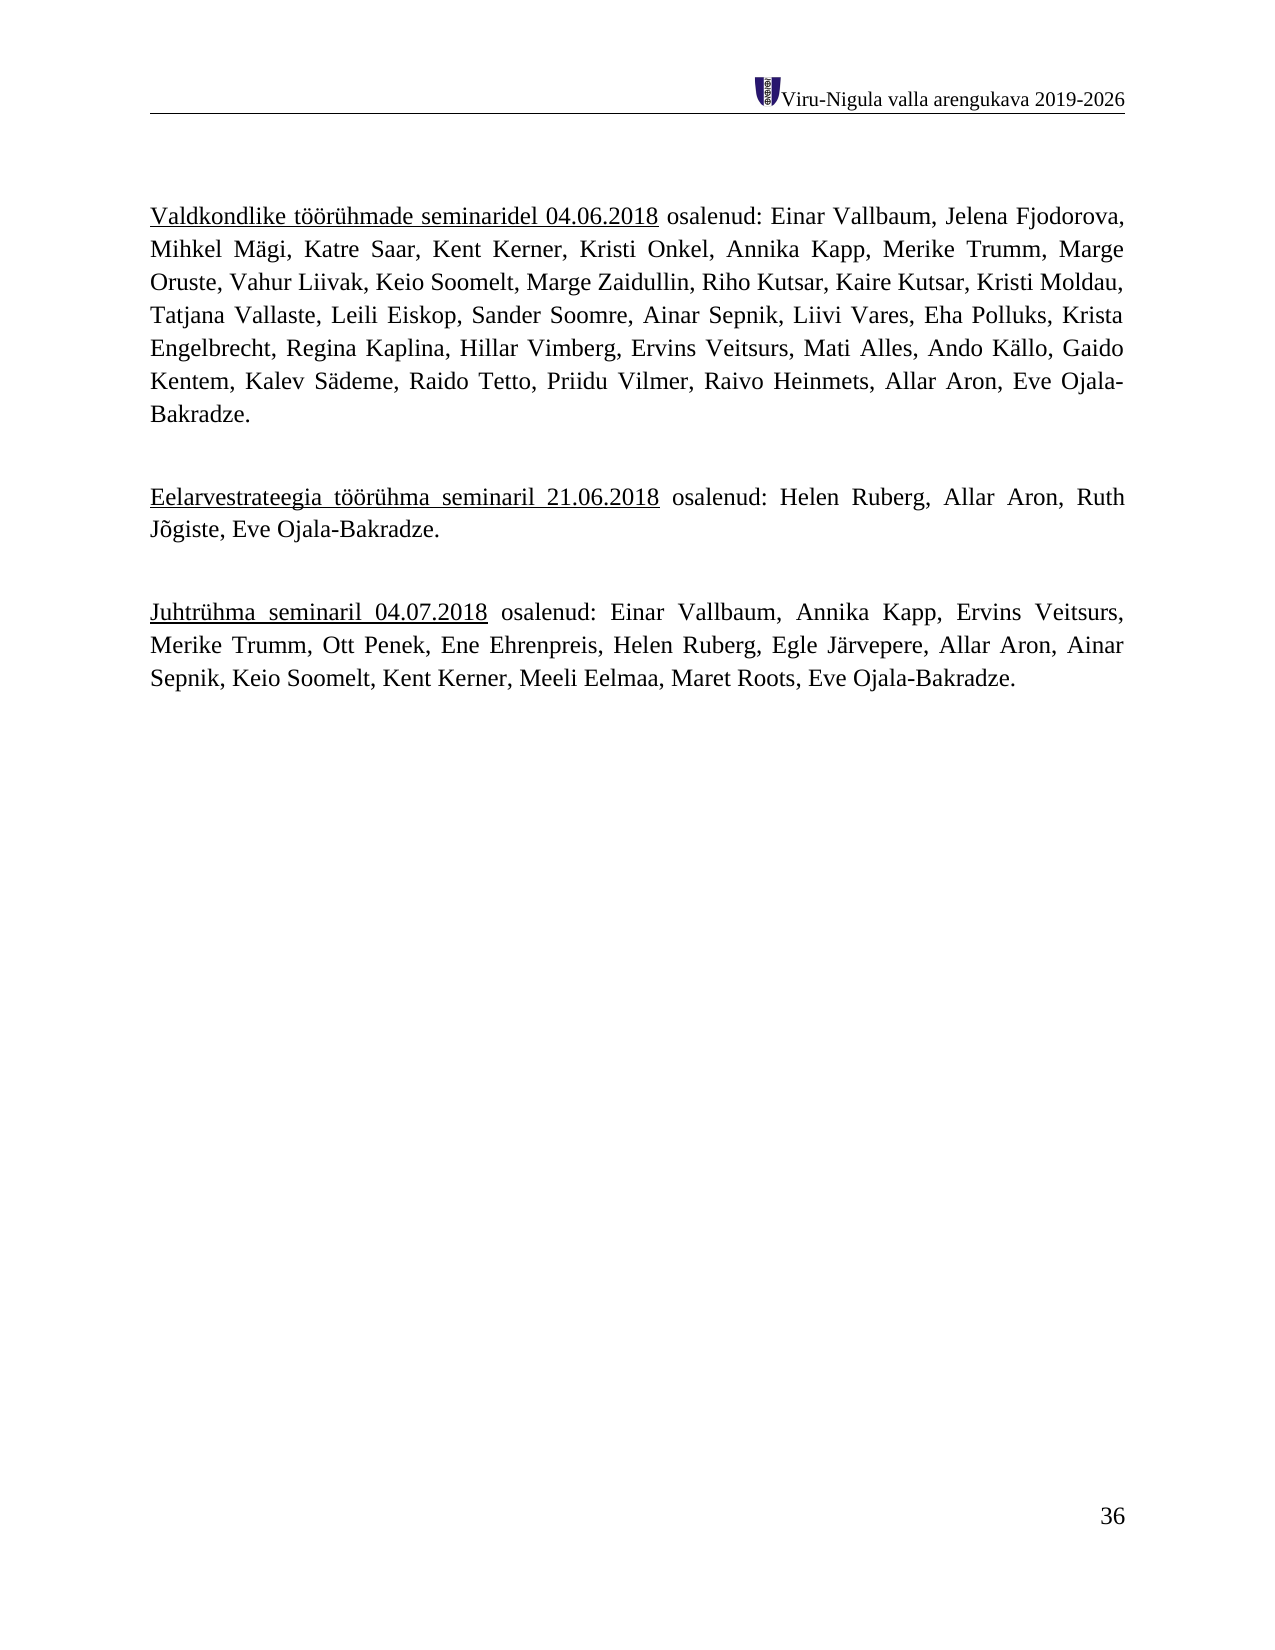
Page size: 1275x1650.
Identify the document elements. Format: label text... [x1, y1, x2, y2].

picture [754, 75, 781, 107]
text Eelarvestrateegia töörühma seminaril 21.06.2018 osalenud: Helen Ruberg, Allar Aron, Ruth Jõgiste, Eve Ojala-Bakradze. [150, 482, 1125, 543]
text Juhtrühma seminaril 04.07.2018 osalenud: Einar Vallbaum, Annika Kapp, Ervins Veitsurs, Merike Trumm, Ott Penek, Ene Ehrenpreis, Helen Ruberg, Egle Järvepere, Allar Aron, Ainar Sepnik, Keio Soomelt, Kent Kerner, Meeli Eelmaa, Maret Roots, Eve Ojala-Bakradze. [150, 597, 1125, 692]
text Valdkondlike töörühmade seminaridel 04.06.2018 osalenud: Einar Vallbaum, Jelena Fjodorova, Mihkel Mägi, Katre Saar, Kent Kerner, Kristi Onkel, Annika Kapp, Merike Trumm, Marge Oruste, Vahur Liivak, Keio Soomelt, Marge Zaidullin, Riho Kutsar, Kaire Kutsar, Kristi Moldau, Tatjana Vallaste, Leili Eiskop, Sander Soomre, Ainar Sepnik, Liivi Vares, Eha Polluks, Krista Engelbrecht, Regina Kaplina, Hillar Vimberg, Ervins Veitsurs, Mati Alles, Ando Källo, Gaido Kentem, Kalev Sädeme, Raido Tetto, Priidu Vilmer, Raivo Heinmets, Allar Aron, Eve Ojala-Bakradze. [150, 201, 1125, 428]
